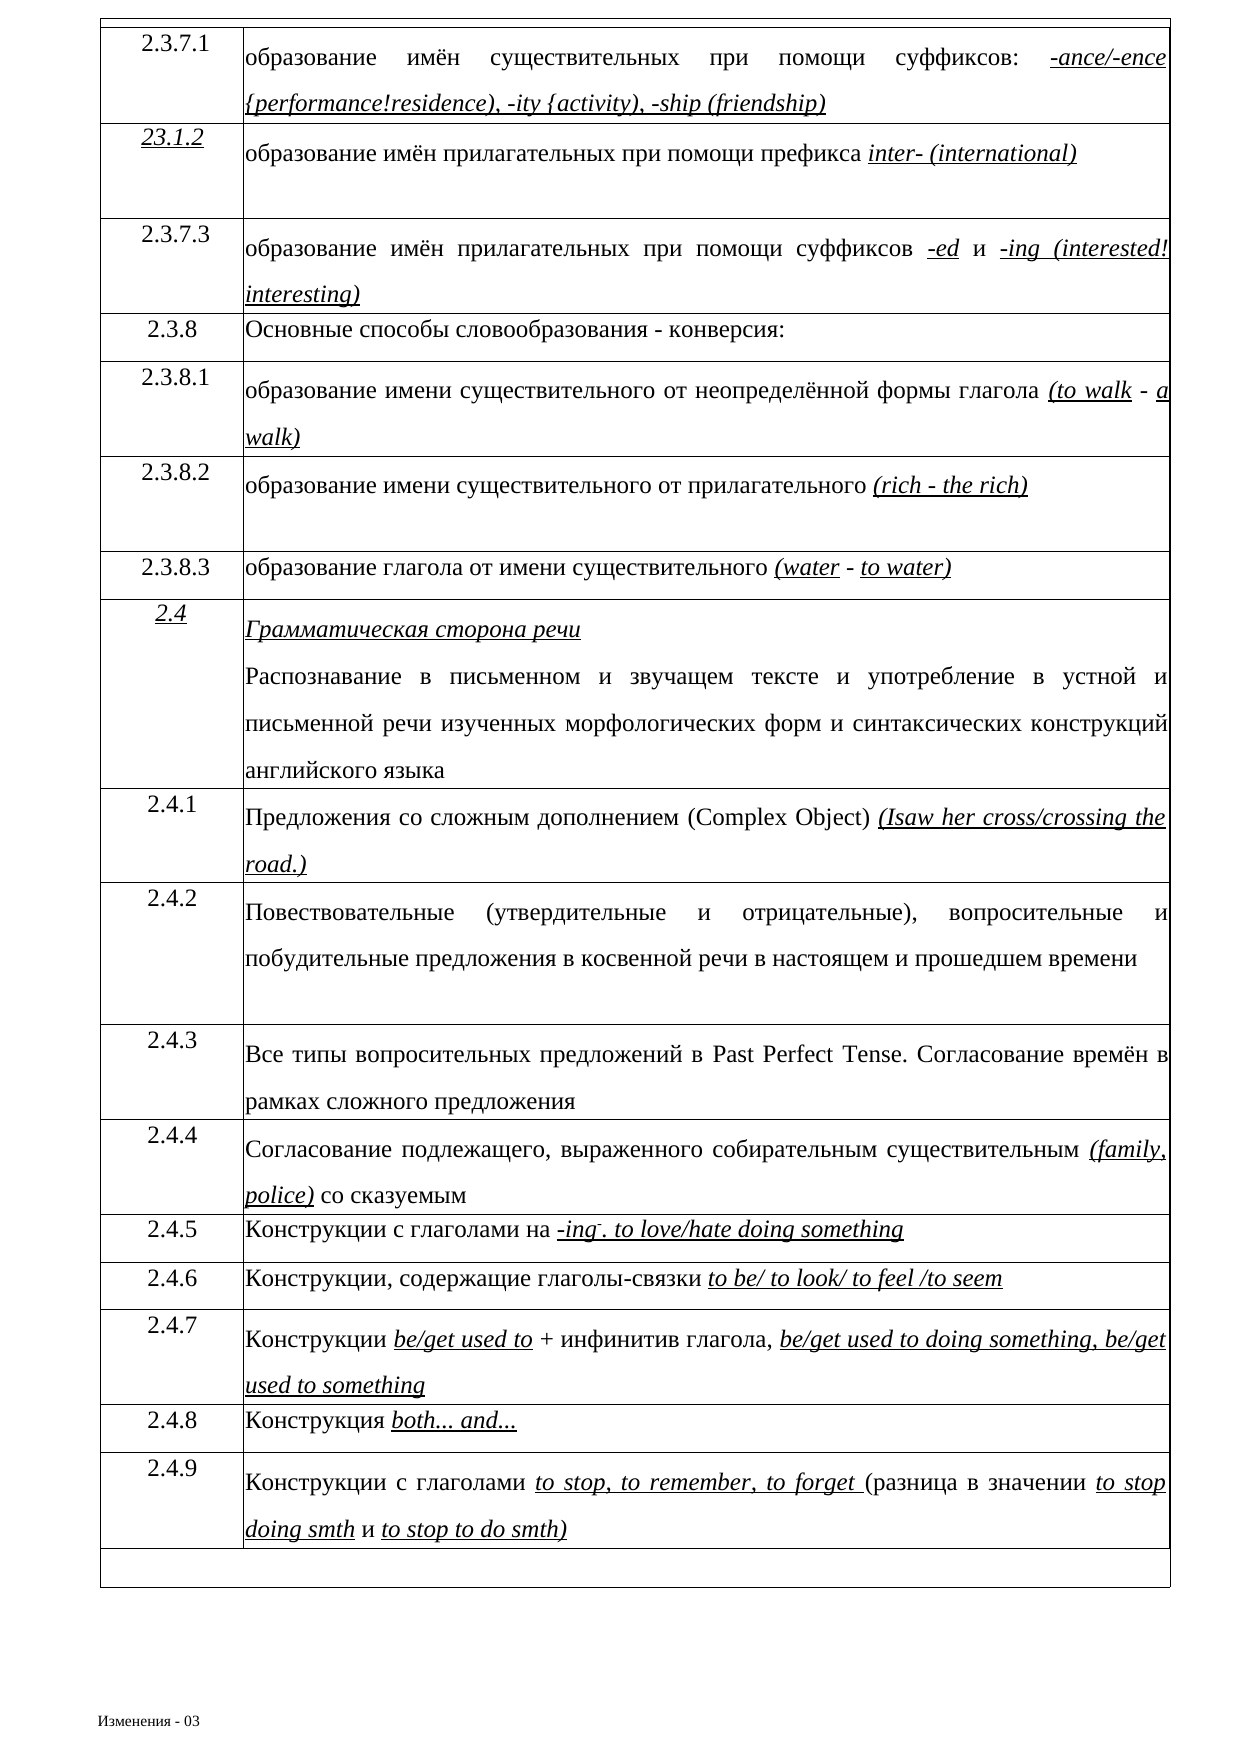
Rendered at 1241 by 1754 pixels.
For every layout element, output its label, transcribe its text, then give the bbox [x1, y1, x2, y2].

table_cell 2.4.5 [101, 1215, 243, 1262]
table_cell 2.4.8 [101, 1405, 243, 1452]
table_cell Предложения со сложным дополнением (Complex Object) (Isaw her cross/crossing the road.) [244, 789, 1169, 882]
table_cell Повествовательные (утвердительные и отрицательные), вопросительные и побудительные предложения в косвенной речи в настоящем и прошедшем времени [244, 883, 1169, 1024]
table_cell Основные способы словообразования - конверсия: [244, 314, 1169, 361]
table_cell образование глагола от имени существительного (water - to water) [244, 552, 1169, 599]
table_cell Конструкции be/get used to + инфинитив глагола, be/get used to doing something, be/get used to something [244, 1310, 1169, 1404]
table_cell 2.4 [101, 600, 243, 788]
table_cell образование имён прилагательных при помощи суффиксов -ed и -ing (interested!interesting) [244, 219, 1169, 313]
table_cell образование имени существительного от прилагательного (rich - the rich) [244, 457, 1169, 551]
table_cell 2.4.3 [101, 1025, 243, 1119]
table_cell Конструкции с глаголами to stop, to remember, to forget (разница в значении to stop doing smth и to stop to do smth) [244, 1453, 1169, 1548]
table_cell 2.4.1 [101, 789, 243, 882]
table_cell Согласование подлежащего, выраженного собирательным существительным (family, police) со сказуемым [244, 1120, 1169, 1213]
table_cell 2.4.6 [101, 1263, 243, 1309]
table_cell 2.3.8.3 [101, 552, 243, 599]
table_cell Грамматическая сторона речи Распознавание в письменном и звучащем тексте и употребление в устной и письменной речи изученных морфологических форм и синтаксических конструкций английского языка [244, 600, 1169, 788]
table_cell Конструкции с глаголами на -ing-. to love/hate doing something [244, 1215, 1169, 1262]
table_cell 2.4.4 [101, 1120, 243, 1213]
table_cell образование имени существительного от неопределённой формы глагола (to walk - a walk) [244, 362, 1169, 456]
table_cell 2.3.7.3 [101, 219, 243, 313]
table_cell 2.3.8.2 [101, 457, 243, 551]
table_header образование имён существительных при помощи суффиксов: -апсе/-епсе {performance!residence), -ity {activity), -ship (friendship) [244, 28, 1169, 123]
table_cell 2.3.8.1 [101, 362, 243, 456]
table_cell Конструкция both... and... [244, 1405, 1169, 1452]
table_cell образование имён прилагательных при помощи префикса inter- (international) [244, 124, 1169, 218]
table_cell 2.4.2 [101, 883, 243, 1024]
table_cell 2.4.7 [101, 1310, 243, 1404]
table_cell Все типы вопросительных предложений в Past Perfect Tense. Согласование времён в рамках сложного предложения [244, 1025, 1169, 1119]
table_header 2.3.7.1 [101, 28, 243, 123]
table_cell 2.4.9 [101, 1453, 243, 1548]
table_cell 2.3.8 [101, 314, 243, 361]
table_cell Конструкции, содержащие глаголы-связки to be/ to look/ to feel /to seem [244, 1263, 1169, 1309]
table_cell 23.1.2 [101, 124, 243, 218]
